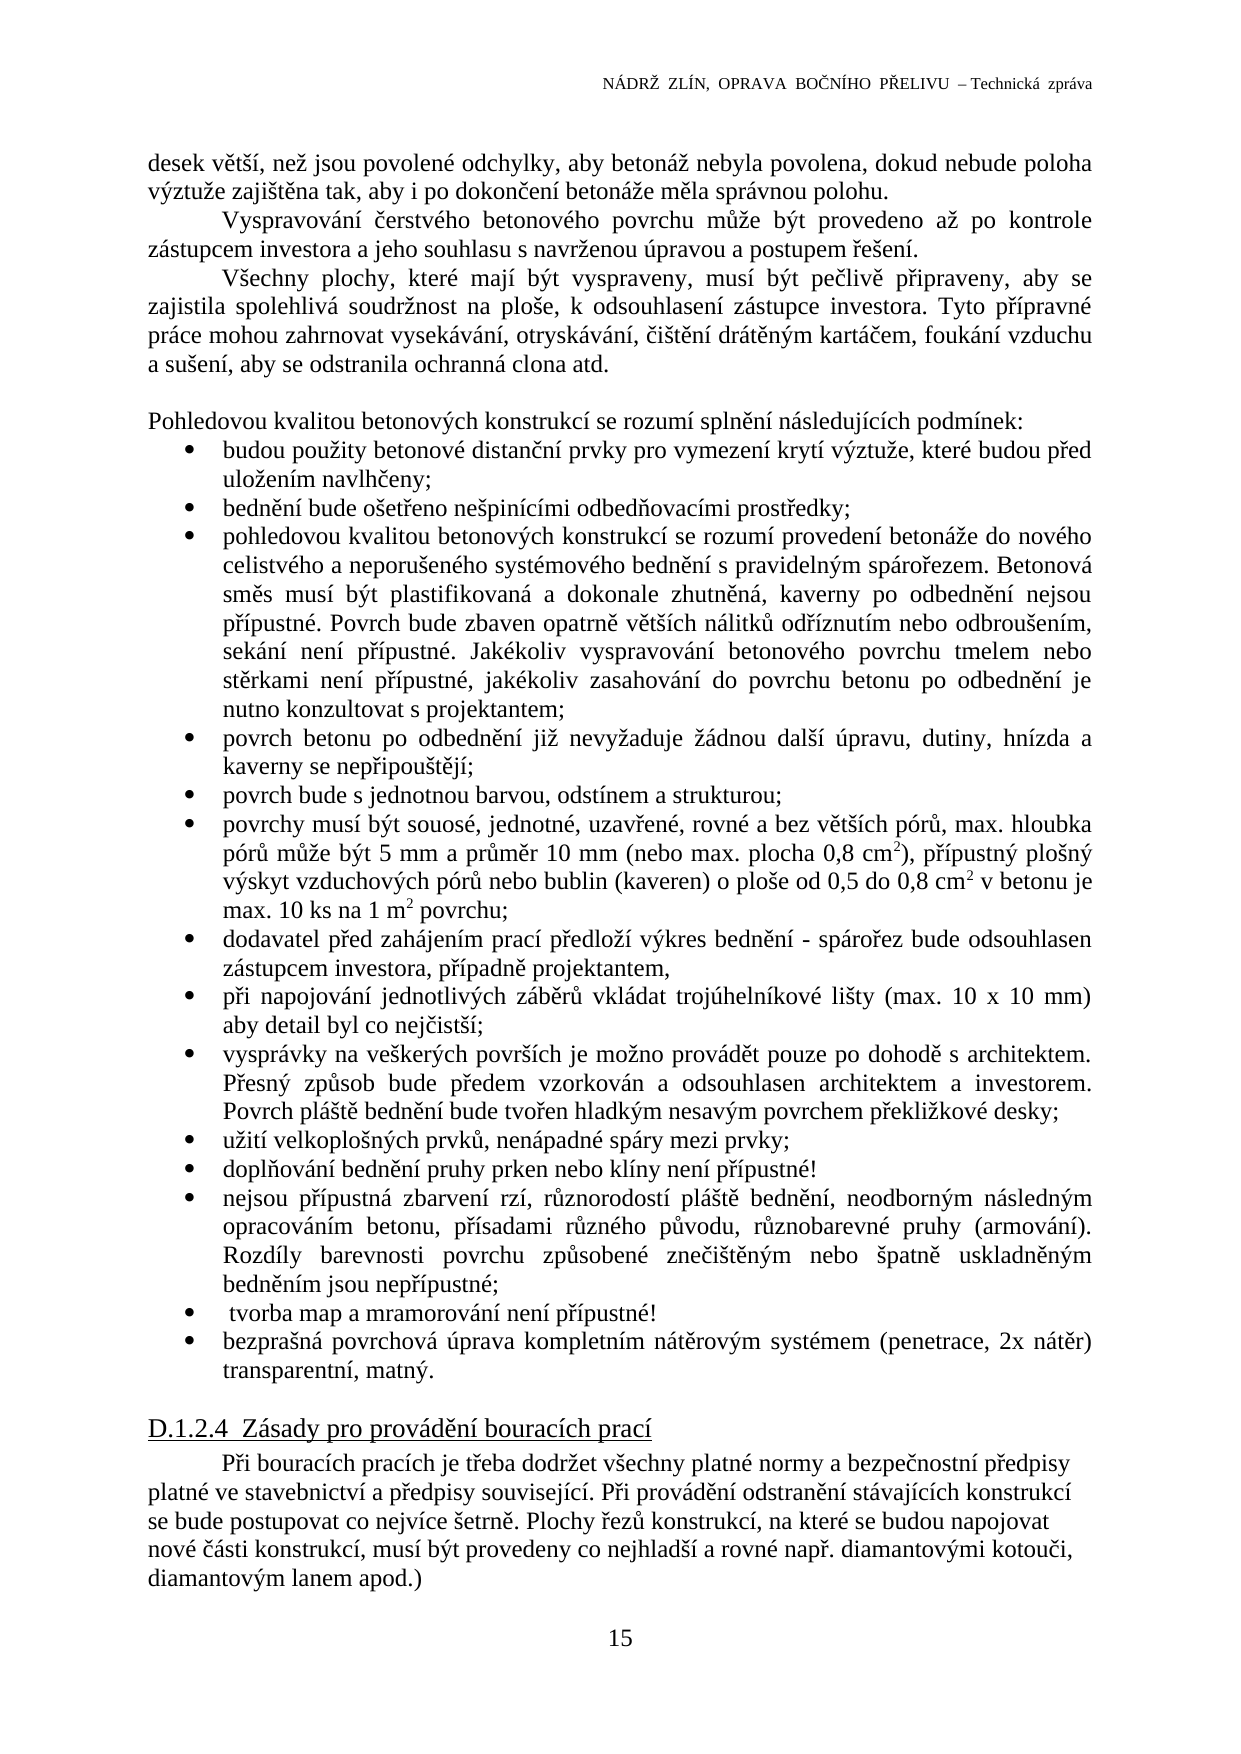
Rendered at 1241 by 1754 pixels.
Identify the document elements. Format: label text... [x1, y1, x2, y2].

list nejsou přípustná zbarvení rzí, různorodostí pláště bednění, neodborným následným opracováním betonu, přísadami různého původu, různobarevné pruhy (armování). Rozdíly barevnosti povrchu způsobené znečištěným nebo špatně uskladněným bedněním jsou nepřípustné; [185, 1183, 1093, 1298]
subtitle D.1.2.4 Zásady pro provádění bouracích prací [148, 1413, 1093, 1444]
text Všechny plochy, které mají být vyspraveny, musí být pečlivě připraveny, aby se zajistila spolehlivá soudržnost na ploše, k odsouhlasení zástupce investora. Tyto přípravné práce mohou zahrnovat vysekávání, otryskávání, čištění drátěným kartáčem, foukání vzduchu a sušení, aby se odstranila ochranná clona atd. [148, 263, 1093, 378]
list bezprašná povrchová úprava kompletním nátěrovým systémem (penetrace, 2x nátěr) transparentní, matný. [185, 1326, 1093, 1384]
text Při bouracích pracích je třeba dodržet všechny platné normy a bezpečnostní předpisy platné ve stavebnictví a předpisy související. Při provádění odstranění stávajících konstrukcí se bude postupovat co nejvíce šetrně. Plochy řezů konstrukcí, na které se budou napojovat nové části konstrukcí, musí být provedeny co nejhladší a rovné např. diamantovými kotouči, diamantovým lanem apod.) [148, 1448, 1093, 1592]
list vysprávky na veškerých površích je možno provádět pouze po dohodě s architektem. Přesný způsob bude předem vzorkován a odsouhlasen architektem a investorem. Povrch pláště bednění bude tvořen hladkým nesavým povrchem překližkové desky; [185, 1039, 1093, 1125]
list dodavatel před zahájením prací předloží výkres bednění - spárořez bude odsouhlasen zástupcem investora, případně projektantem, [185, 924, 1093, 981]
list při napojování jednotlivých záběrů vkládat trojúhelníkové lišty (max. 10 x 10 mm) aby detail byl co nejčistší; [185, 981, 1093, 1039]
list povrch betonu po odbednění již nevyžaduje žádnou další úpravu, dutiny, hnízda a kaverny se nepřipouštějí; [185, 723, 1093, 780]
text Vyspravování čerstvého betonového povrchu může být provedeno až po kontrole zástupcem investora a jeho souhlasu s navrženou úpravou a postupem řešení. [148, 205, 1093, 263]
list povrch bude s jednotnou barvou, odstínem a strukturou; [185, 780, 1093, 809]
list užití velkoplošných prvků, nenápadné spáry mezi prvky; [185, 1125, 1093, 1154]
list tvorba map a mramorování není přípustné! [185, 1298, 1093, 1326]
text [148, 148, 1093, 205]
list bednění bude ošetřeno nešpinícími odbedňovacími prostředky; [185, 493, 1093, 521]
list doplňování bednění pruhy prken nebo klíny není přípustné! [185, 1154, 1093, 1183]
text Pohledovou kvalitou betonových konstrukcí se rozumí splnění následujících podmínek: [148, 406, 1093, 435]
list pohledovou kvalitou betonových konstrukcí se rozumí provedení betonáže do nového celistvého a neporušeného systémového bednění s pravidelným spárořezem. Betonová směs musí být plastifikovaná a dokonale zhutněná, kaverny po odbednění nejsou přípustné. Povrch bude zbaven opatrně větších nálitků odříznutím nebo odbroušením, sekání není přípustné. Jakékoliv vyspravování betonového povrchu tmelem nebo stěrkami není přípustné, jakékoliv zasahování do povrchu betonu po odbednění je nutno konzultovat s projektantem; [185, 521, 1093, 723]
list povrchy musí být souosé, jednotné, uzavřené, rovné a bez větších pórů, max. hloubka pórů může být 5 mm a průměr 10 mm (nebo max. plocha 0,8 cm2), přípustný plošný výskyt vzduchových pórů nebo bublin (kaveren) o ploše od 0,5 do 0,8 cm2 v betonu je max. 10 ks na 1 m2 povrchu; [185, 809, 1093, 924]
list budou použity betonové distanční prvky pro vymezení krytí výztuže, které budou před uložením navlhčeny; [185, 435, 1093, 493]
